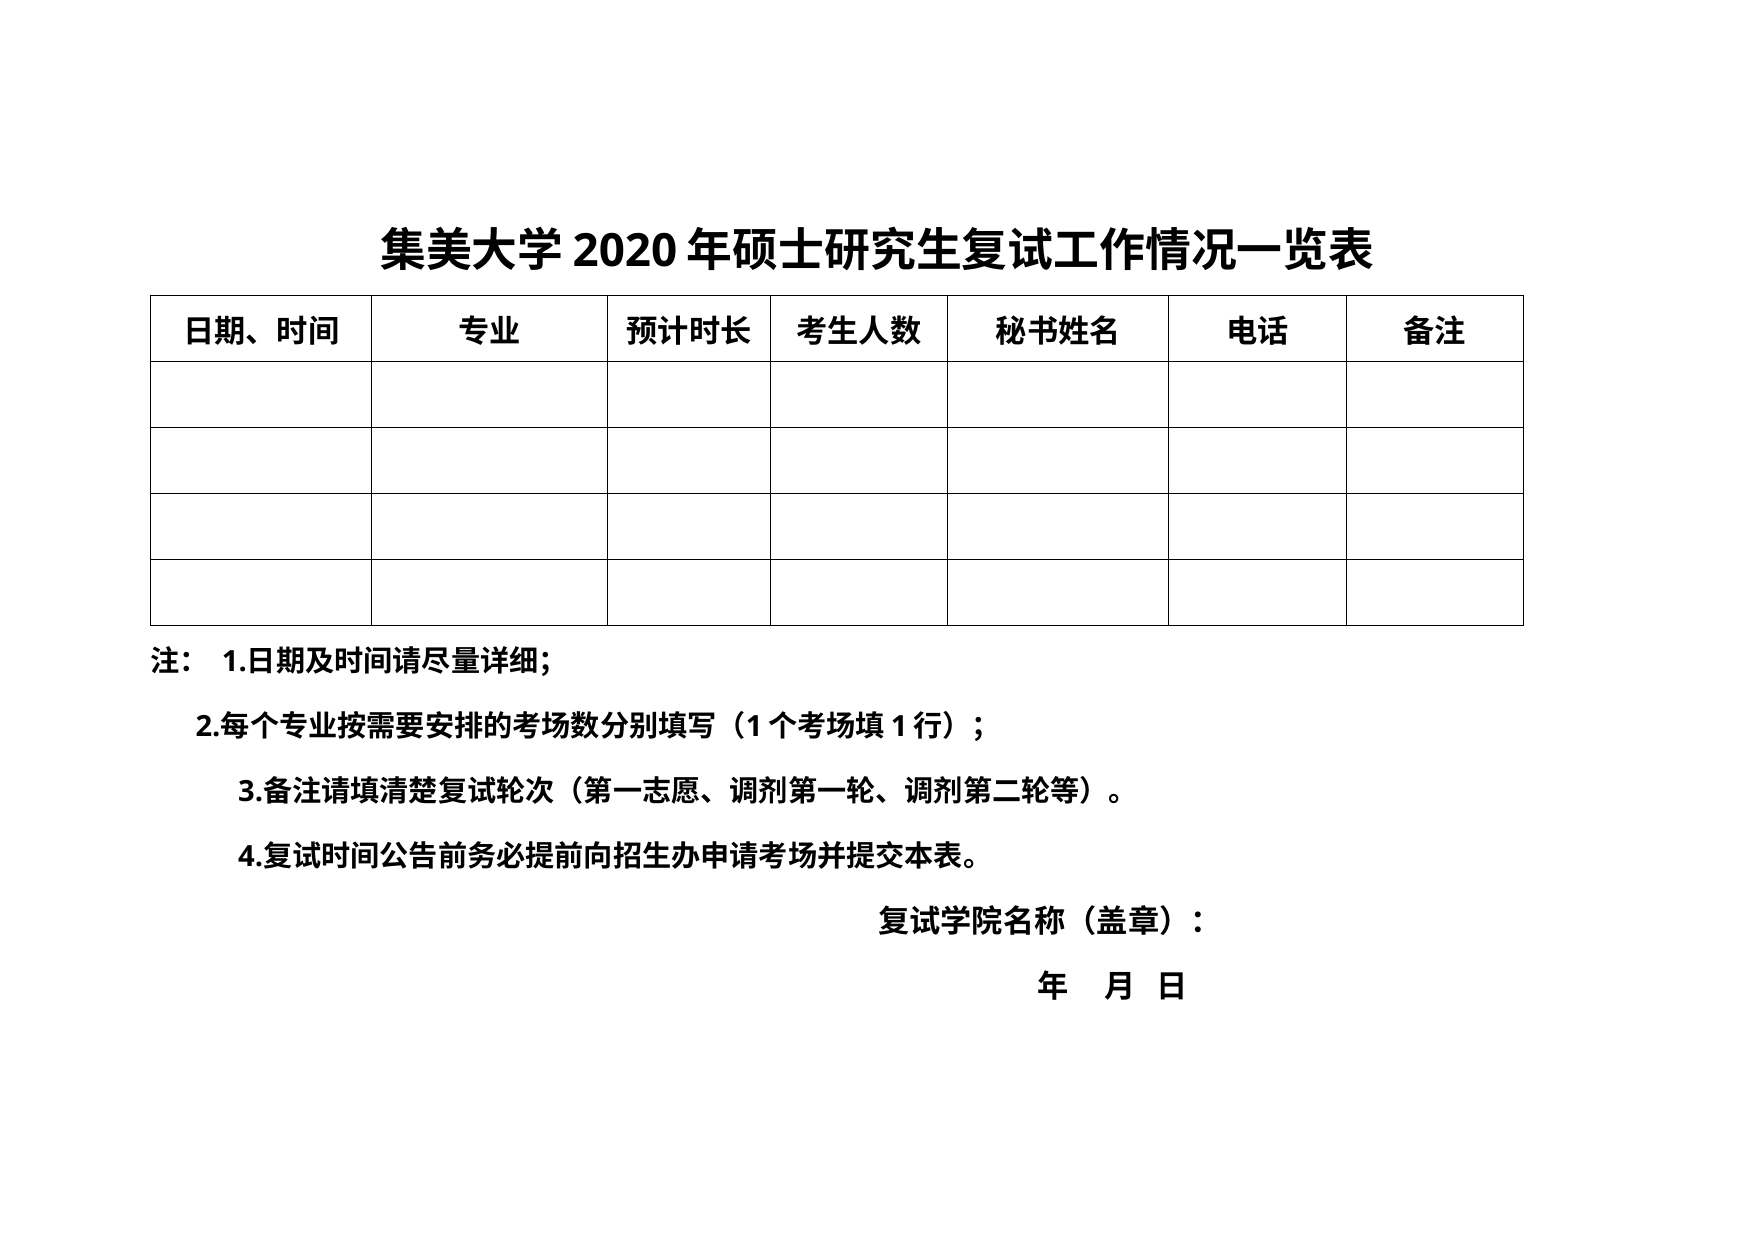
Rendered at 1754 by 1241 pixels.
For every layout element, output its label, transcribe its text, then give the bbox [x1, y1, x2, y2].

table_cell [1347, 494, 1523, 559]
table_cell [372, 362, 607, 427]
text 集美大学2020年硕士研究生复试工作情况一览表 [150, 198, 1604, 295]
text 注： 1.日期及时间请尽量详细； [150, 626, 1604, 691]
table_header 电话 [1169, 296, 1346, 361]
table_cell [151, 494, 371, 559]
table_cell [608, 428, 770, 493]
table_cell [372, 560, 607, 625]
table_cell [771, 428, 947, 493]
text 复试学院名称（盖章）： [150, 886, 1604, 951]
table_cell [1169, 362, 1346, 427]
table_cell [948, 362, 1168, 427]
table_cell [151, 362, 371, 427]
table_cell [151, 428, 371, 493]
table_cell [1347, 428, 1523, 493]
table_cell [1347, 362, 1523, 427]
table_cell [1347, 560, 1523, 625]
text 4.复试时间公告前务必提前向招生办申请考场并提交本表。 [150, 821, 1604, 886]
table_header 日期、时间 [151, 296, 371, 361]
text 年 月 日 [150, 951, 1604, 1016]
table_cell [151, 560, 371, 625]
table_header 备注 [1347, 296, 1523, 361]
table_cell [608, 560, 770, 625]
table_cell [948, 494, 1168, 559]
table_cell [608, 362, 770, 427]
table_cell [1169, 494, 1346, 559]
table_cell [1169, 560, 1346, 625]
text 3.备注请填清楚复试轮次（第一志愿、调剂第一轮、调剂第二轮等）。 [150, 756, 1604, 821]
table_cell [771, 560, 947, 625]
table_cell [608, 494, 770, 559]
table_cell [372, 428, 607, 493]
text 2.每个专业按需要安排的考场数分别填写（1个考场填1行）； [150, 691, 1604, 756]
table_cell [372, 494, 607, 559]
table_header 专业 [372, 296, 607, 361]
table_header 考生人数 [771, 296, 947, 361]
table_cell [771, 362, 947, 427]
table_cell [771, 494, 947, 559]
table_cell [948, 428, 1168, 493]
table_header 秘书姓名 [948, 296, 1168, 361]
table_cell [1169, 428, 1346, 493]
table_header 预计时长 [608, 296, 770, 361]
table_cell [948, 560, 1168, 625]
